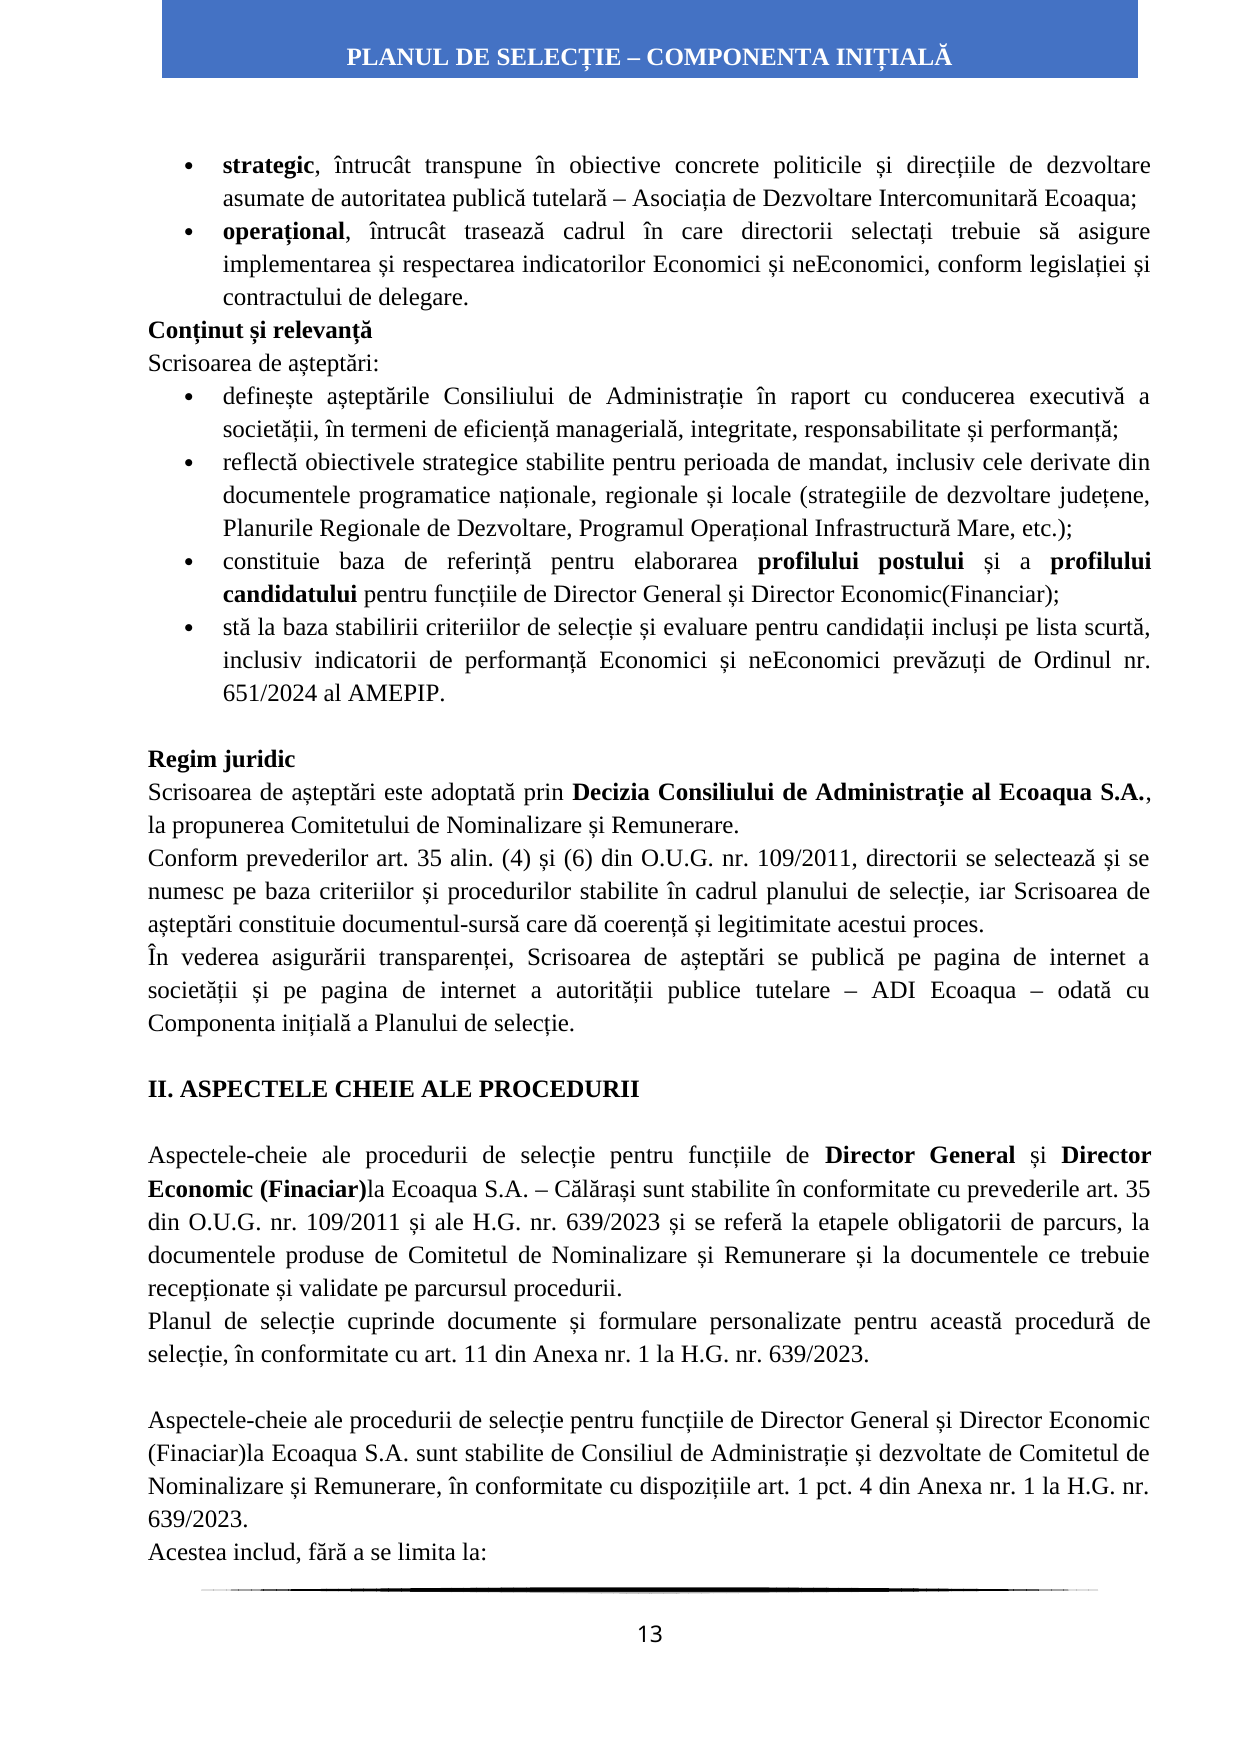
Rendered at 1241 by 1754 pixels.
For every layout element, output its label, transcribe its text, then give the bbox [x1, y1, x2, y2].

text Scrisoarea de așteptări este adoptată prin Decizia Consiliului de Administrație al Ecoaqua S.A., la propunerea Comitetului de Nominalizare și Remunerare. [148, 777, 1152, 839]
list strategic, întrucât transpune în obiective concrete politicile și direcțiile de dezvoltare asumate de autoritatea publică tutelară – Asociația de Dezvoltare Intercomunitară Ecoaqua; [185, 150, 1152, 212]
list operațional, întrucât trasează cadrul în care directorii selectați trebuie să asigure implementarea și respectarea indicatorilor Economici și neEconomici, conform legislației și contractului de delegare. [185, 216, 1152, 311]
list stă la baza stabilirii criteriilor de selecție și evaluare pentru candidații incluși pe lista scurtă, inclusiv indicatorii de performanță Economici și neEconomici prevăzuți de Ordinul nr. 651/2024 al AMEPIP. [185, 612, 1152, 707]
text Scrisoarea de așteptări: [148, 348, 1152, 377]
text Acestea includ, fără a se limita la: [148, 1537, 1152, 1566]
text Regim juridic [148, 744, 1152, 773]
text În vederea asigurării transparenței, Scrisoarea de așteptări se publică pe pagina de internet a societății și pe pagina de internet a autorității publice tutelare – ADI Ecoaqua – odată cu Componenta inițială a Planului de selecție. [148, 942, 1152, 1037]
text Aspectele-cheie ale procedurii de selecție pentru funcțiile de Director General și Director Economic (Finaciar)la Ecoaqua S.A. – Călărași sunt stabilite în conformitate cu prevederile art. 35 din O.U.G. nr. 109/2011 și ale H.G. nr. 639/2023 și se referă la etapele obligatorii de parcurs, la documentele produse de Comitetul de Nominalizare și Remunerare și la documentele ce trebuie recepționate și validate pe parcursul procedurii. [148, 1141, 1152, 1301]
picture [201, 1586, 1099, 1594]
list reflectă obiectivele strategice stabilite pentru perioada de mandat, inclusiv cele derivate din documentele programatice naționale, regionale și locale (strategiile de dezvoltare județene, Planurile Regionale de Dezvoltare, Programul Operațional Infrastructură Mare, etc.); [185, 447, 1152, 542]
text Planul de selecție cuprinde documente și formulare personalizate pentru această procedură de selecție, în conformitate cu art. 11 din Anexa nr. 1 la H.G. nr. 639/2023. [148, 1306, 1152, 1367]
text II. ASPECTELE CHEIE ALE PROCEDURII [148, 1074, 1152, 1103]
list constituie baza de referință pentru elaborarea profilului postului și a profilului candidatului pentru funcțiile de Director General și Director Economic(Financiar); [185, 546, 1152, 608]
list definește așteptările Consiliului de Administrație în raport cu conducerea executivă a societății, în termeni de eficiență managerială, integritate, responsabilitate și performanță; [185, 381, 1152, 443]
text Conform prevederilor art. 35 alin. (4) și (6) din O.U.G. nr. 109/2011, directorii se selectează și se numesc pe baza criteriilor și procedurilor stabilite în cadrul planului de selecție, iar Scrisoarea de așteptări constituie documentul-sursă care dă coerență și legitimitate acestui proces. [148, 843, 1152, 938]
text Conținut și relevanță [148, 315, 1152, 344]
text Aspectele-cheie ale procedurii de selecție pentru funcțiile de Director General și Director Economic (Finaciar)la Ecoaqua S.A. sunt stabilite de Consiliul de Administrație și dezvoltate de Comitetul de Nominalizare și Remunerare, în conformitate cu dispozițiile art. 1 pct. 4 din Anexa nr. 1 la H.G. nr. 639/2023. [148, 1405, 1152, 1533]
